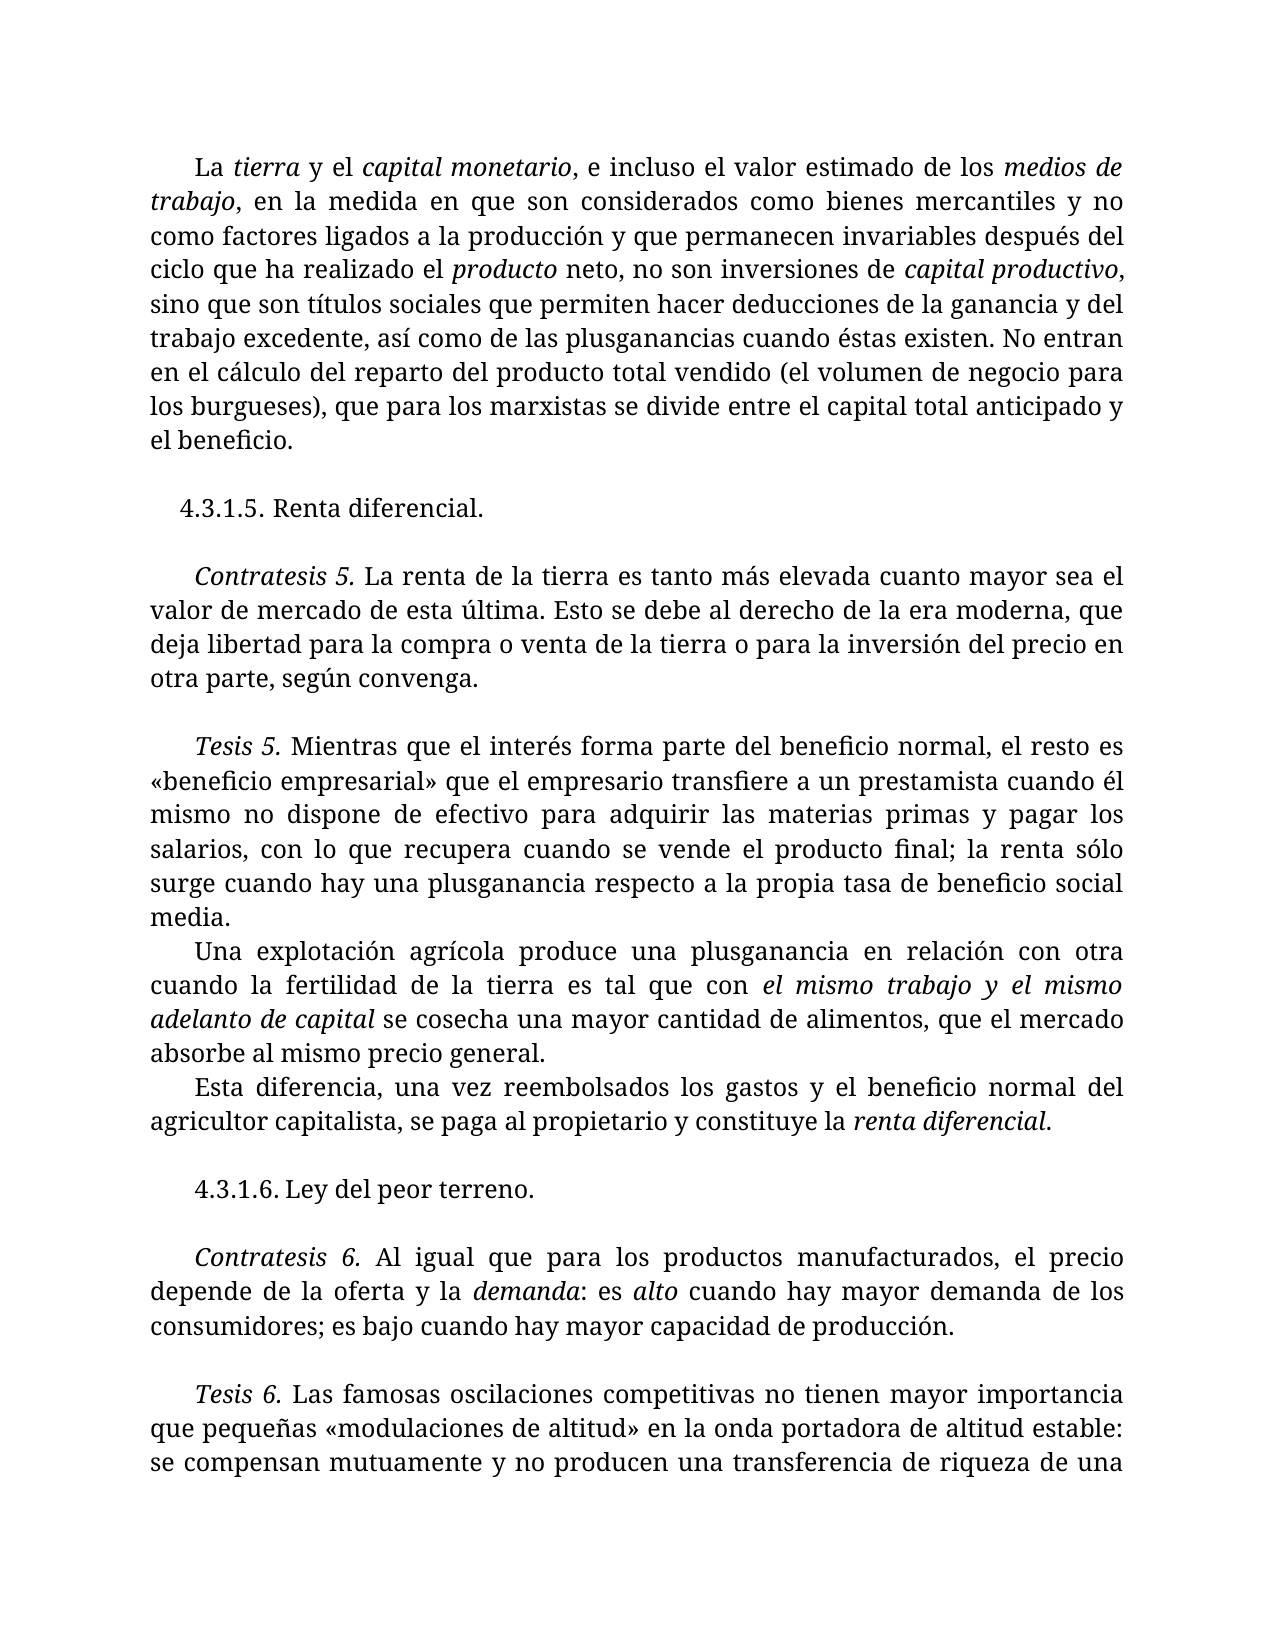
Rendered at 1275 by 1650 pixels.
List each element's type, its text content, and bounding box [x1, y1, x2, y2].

text Esta diferencia, una vez reembolsados los gastos y el beneficio normal del agricultor capitalista, se paga al propietario y constituye la renta diferencial. [150, 1070, 1125, 1138]
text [150, 1376, 1125, 1478]
text La tierra y el capital monetario, e incluso el valor estimado de los medios de trabajo, en la medida en que son considerados como bienes mercantiles y no como factores ligados a la producción y que permanecen invariables después del ciclo que ha realizado el producto neto, no son inversiones de capital productivo, sino que son títulos sociales que permiten hacer deducciones de la ganancia y del trabajo excedente, así como de las plusganancias cuando éstas existen. No entran en el cálculo del reparto del producto total vendido (el volumen de negocio para los burgueses), que para los marxistas se divide entre el capital total anticipado y el beneficio. [150, 150, 1125, 457]
text Tesis 5. Mientras que el interés forma parte del beneficio normal, el resto es «beneficio empresarial» que el empresario transfiere a un prestamista cuando él mismo no dispone de efectivo para adquirir las materias primas y pagar los salarios, con lo que recupera cuando se vende el producto final; la renta sólo surge cuando hay una plusganancia respecto a la propia tasa de beneficio social media. [150, 729, 1125, 933]
text 4.3.1.5. Renta diferencial. [135, 491, 1125, 525]
text 4.3.1.6. Ley del peor terreno. [150, 1172, 1125, 1206]
text Contratesis 6. Al igual que para los productos manufacturados, el precio depende de la oferta y la demanda: es alto cuando hay mayor demanda de los consumidores; es bajo cuando hay mayor capacidad de producción. [150, 1240, 1125, 1342]
text Contratesis 5. La renta de la tierra es tanto más elevada cuanto mayor sea el valor de mercado de esta última. Esto se debe al derecho de la era moderna, que deja libertad para la compra ο venta de la tierra o para la inversión del precio en otra parte, según convenga. [150, 559, 1125, 695]
text Una explotación agrícola produce una plusganancia en relación con otra cuando la fertilidad de la tierra es tal que con el mismo trabajo y el mismo adelanto de capital se cosecha una mayor cantidad de alimentos, que el mercado absorbe al mismo precio general. [150, 933, 1125, 1070]
